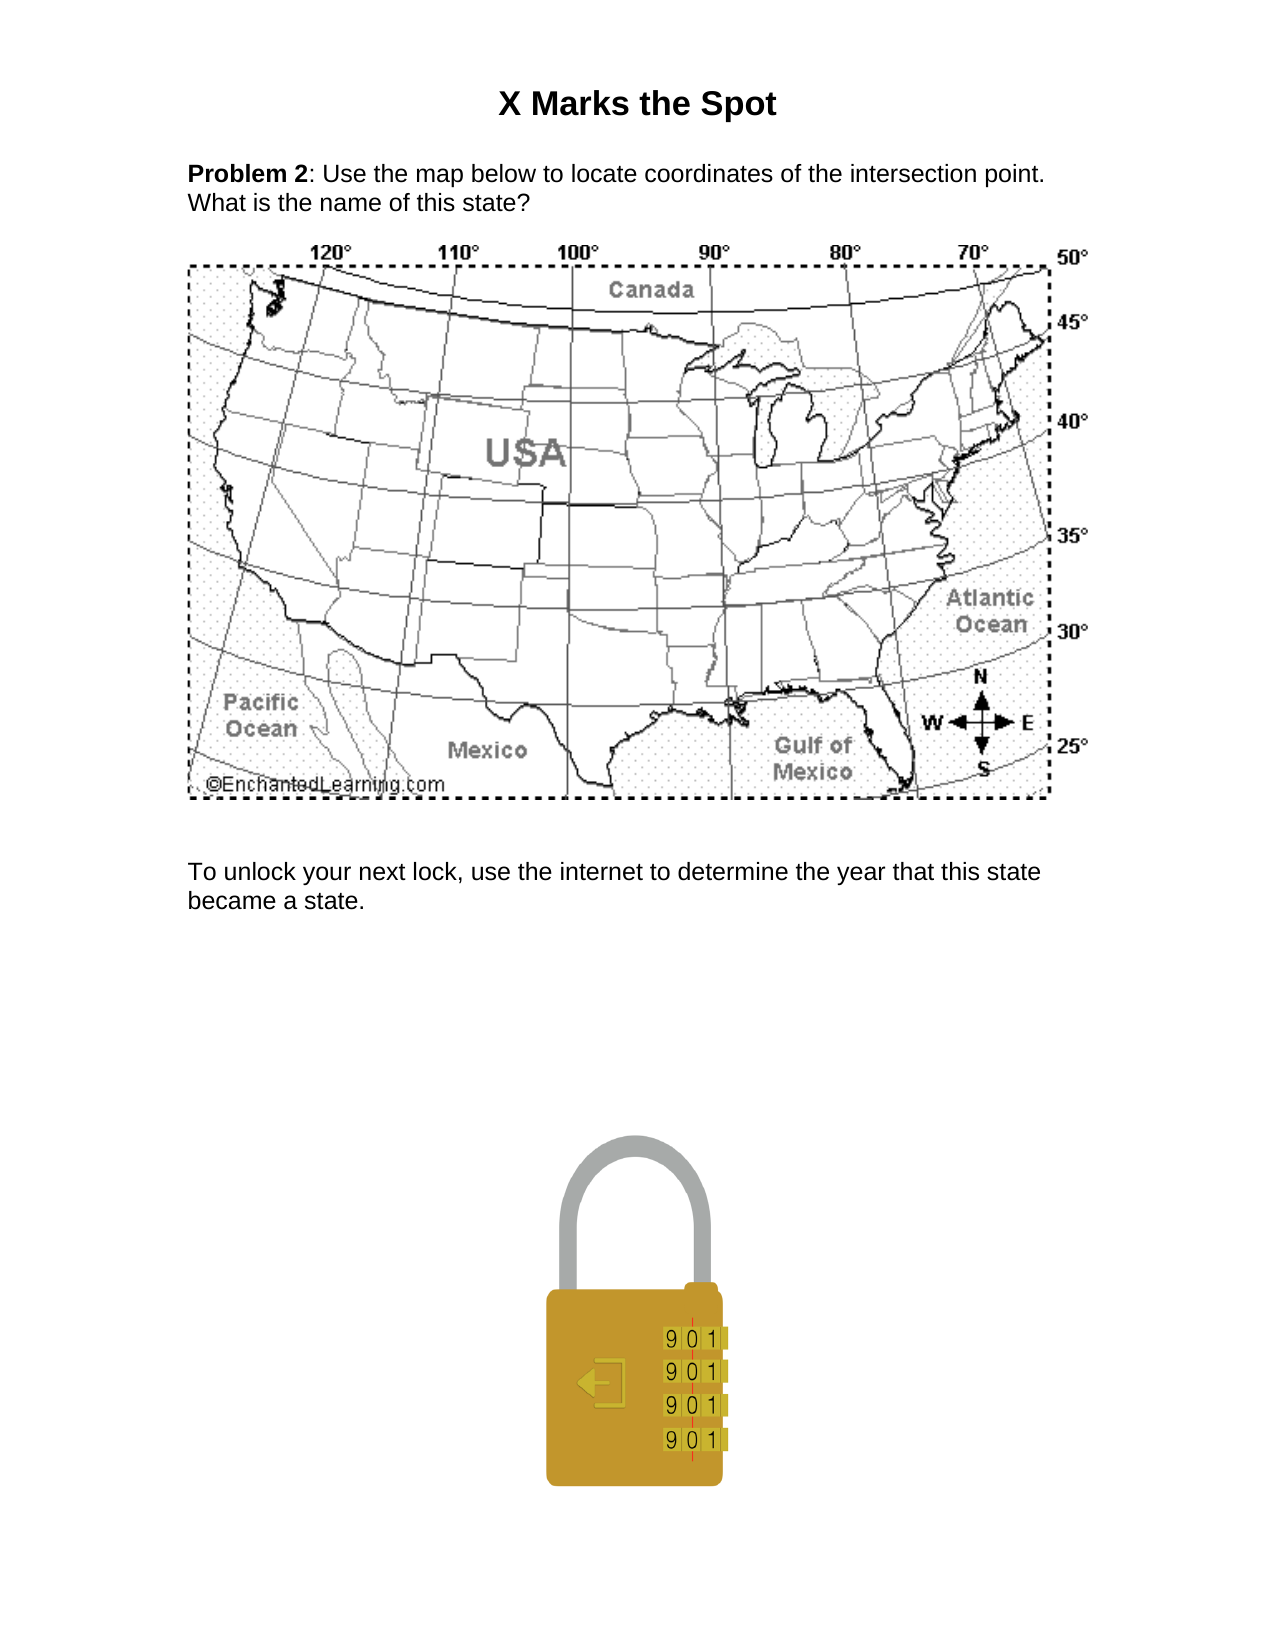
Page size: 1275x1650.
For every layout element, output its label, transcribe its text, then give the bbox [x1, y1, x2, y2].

text Problem 2: Use the map below to locate coordinates of the intersection point. What is the name of this state? [187, 159, 1087, 216]
text To unlock your next lock, use the internet to determine the year that this state became a state. [187, 857, 1087, 914]
picture [539, 1125, 736, 1500]
picture [187, 245, 1088, 800]
